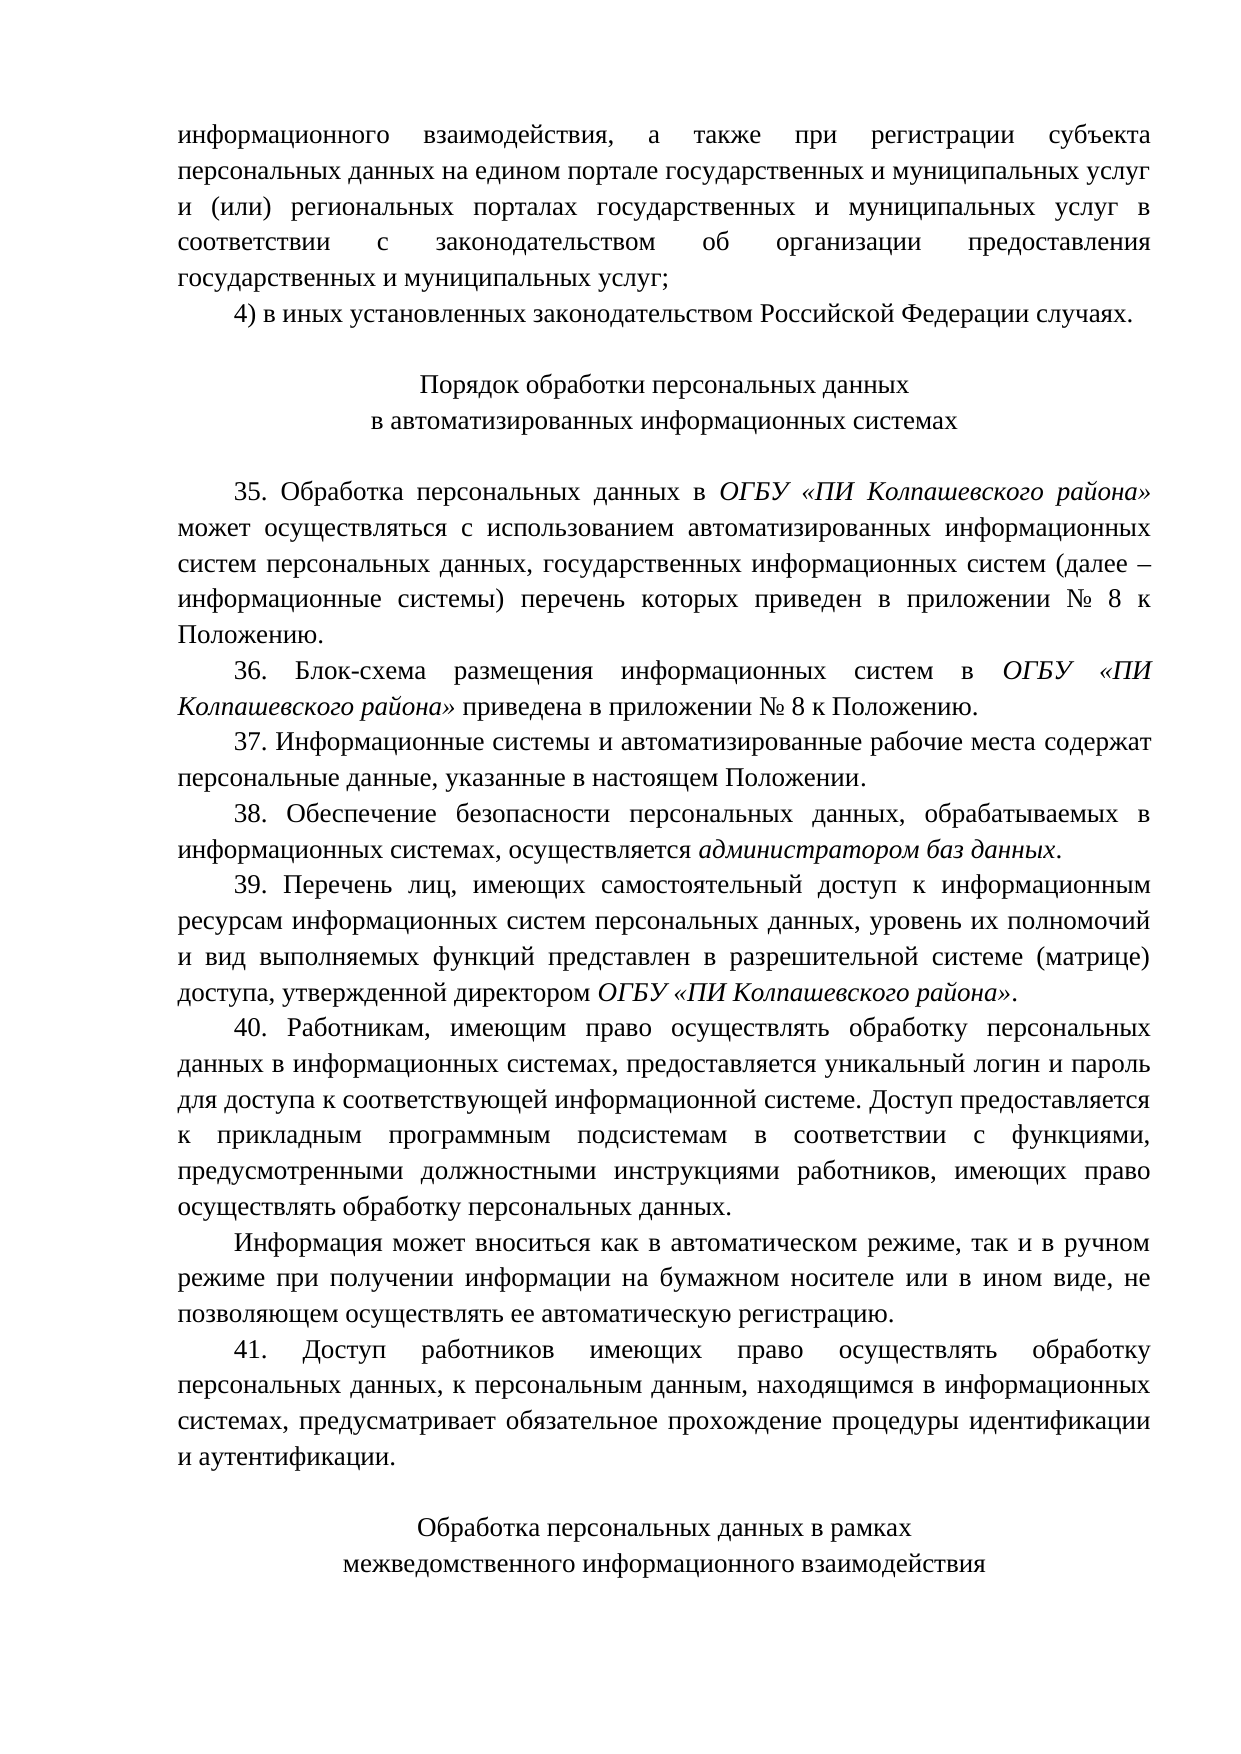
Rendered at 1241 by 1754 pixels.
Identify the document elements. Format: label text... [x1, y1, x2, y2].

text 36. Блок-схема размещения информационных систем в ОГБУ «ПИ Колпашевского района» приведена в приложении № 8 к Положению. [177, 654, 1152, 721]
text 40. Работникам, имеющим право осуществлять обработку персональных данных в информационных системах, предоставляется уникальный логин и пароль для доступа к соответствующей информационной системе. Доступ предоставляется к прикладным программным подсистемам в соответствии с функциями, предусмотренными должностными инструкциями работников, имеющих право осуществлять обработку персональных данных. [177, 1011, 1152, 1221]
text 39. Перечень лиц, имеющих самостоятельный доступ к информационным ресурсам информационных систем персональных данных, уровень их полномочий и вид выполняемых функций представлен в разрешительной системе (матрице) доступа, утвержденной директором ОГБУ «ПИ Колпашевского района». [177, 868, 1152, 1007]
text межведомственного информационного взаимодействия [177, 1547, 1152, 1578]
text в автоматизированных информационных системах [177, 404, 1152, 435]
text 4) в иных установленных законодательством Российской Федерации случаях. [177, 297, 1152, 328]
text 41. Доступ работников имеющих право осуществлять обработку персональных данных, к персональным данным, находящимся в информационных системах, предусматривает обязательное прохождение процедуры идентификации и аутентификации. [177, 1333, 1152, 1471]
text 35. Обработка персональных данных в ОГБУ «ПИ Колпашевского района» может осуществляться с использованием автоматизированных информационных систем персональных данных, государственных информационных систем (далее – информационные системы) перечень которых приведен в приложении № 8 к Положению. [177, 475, 1152, 649]
text 37. Информационные системы и автоматизированные рабочие места содержат персональные данные, указанные в настоящем Положении. [177, 726, 1152, 792]
text Обработка персональных данных в рамках [177, 1512, 1152, 1543]
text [177, 118, 1152, 292]
text 38. Обеспечение безопасности персональных данных, обрабатываемых в информационных системах, осуществляется администратором баз данных. [177, 797, 1152, 864]
text Информация может вноситься как в автоматическом режиме, так и в ручном режиме при получении информации на бумажном носителе или в ином виде, не позволяющем осуществлять ее автоматическую регистрацию. [177, 1226, 1152, 1328]
text Порядок обработки персональных данных [177, 368, 1152, 399]
